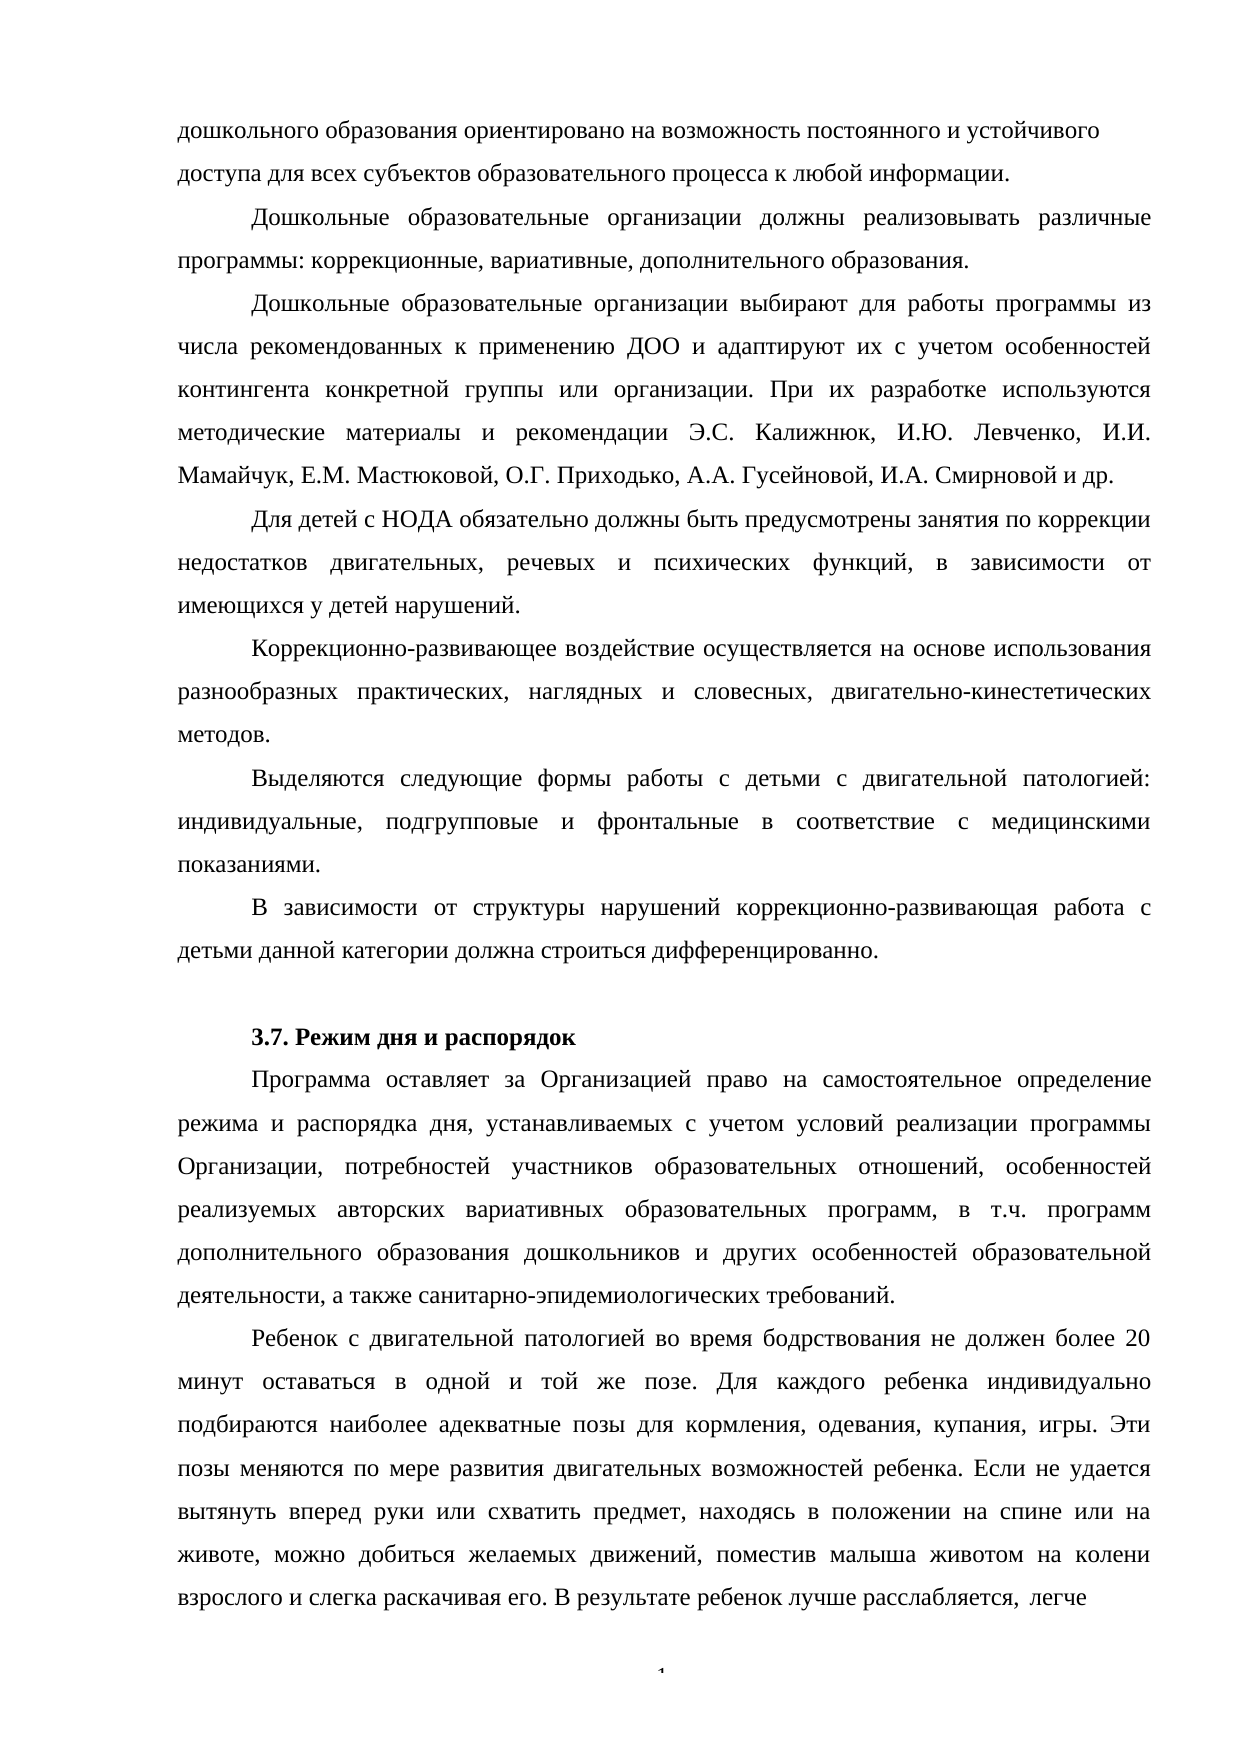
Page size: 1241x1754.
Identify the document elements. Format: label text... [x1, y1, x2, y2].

text Программа оставляет за Организацией право на самостоятельное определение режима и распорядка дня, устанавливаемых с учетом условий реализации программы Организации, потребностей участников образовательных отношений, особенностей реализуемых авторских вариативных образовательных программ, в т.ч. программ дополнительного образования дошкольников и других особенностей образовательной деятельности, а также санитарно-эпидемиологических требований. [177, 1064, 1152, 1309]
text Ребенок с двигательной патологией во время бодрствования не должен более 20 минут оставаться в одной и той же позе. Для каждого ребенка индивидуально подбираются наиболее адекватные позы для кормления, одевания, купания, игры. Эти позы меняются по мере развития двигательных возможностей ребенка. Если не удается вытянуть вперед руки или схватить предмет, находясь в положении на спине или на животе, можно добиться желаемых движений, поместив малыша животом на колени взрослого и слегка раскачивая его. В результате ребенок лучше расслабляется, легче [177, 1323, 1152, 1611]
text Дошкольные образовательные организации выбирают для работы программы из числа рекомендованных к применению ДОО и адаптируют их с учетом особенностей контингента конкретной группы или организации. При их разработке используются методические материалы и рекомендации Э.С. Калижнюк, И.Ю. Левченко, И.И. Мамайчук, Е.М. Мастюковой, О.Г. Приходько, А.А. Гусейновой, И.А. Смирновой и др. [177, 288, 1152, 489]
subtitle Режим дня и распорядок [177, 1022, 1163, 1051]
text Для детей с НОДА обязательно должны быть предусмотрены занятия по коррекции недостатков двигательных, речевых и психических функций, в зависимости от имеющихся у детей нарушений. [177, 504, 1152, 619]
text Выделяются следующие формы работы с детьми с двигательной патологией: индивидуальные, подгрупповые и фронтальные в соответствие с медицинскими показаниями. [177, 763, 1152, 878]
text дошкольного образования ориентировано на возможность постоянного и устойчивого доступа для всех субъектов образовательного процесса к любой информации. [177, 115, 1163, 187]
text Дошкольные образовательные организации должны реализовывать различные программы: коррекционные, вариативные, дополнительного образования. [177, 202, 1152, 274]
text Коррекционно-развивающее воздействие осуществляется на основе использования разнообразных практических, наглядных и словесных, двигательно-кинестетических методов. [177, 633, 1152, 748]
text В зависимости от структуры нарушений коррекционно-развивающая работа с детьми данной категории должна строиться дифференцированно. [177, 892, 1152, 964]
